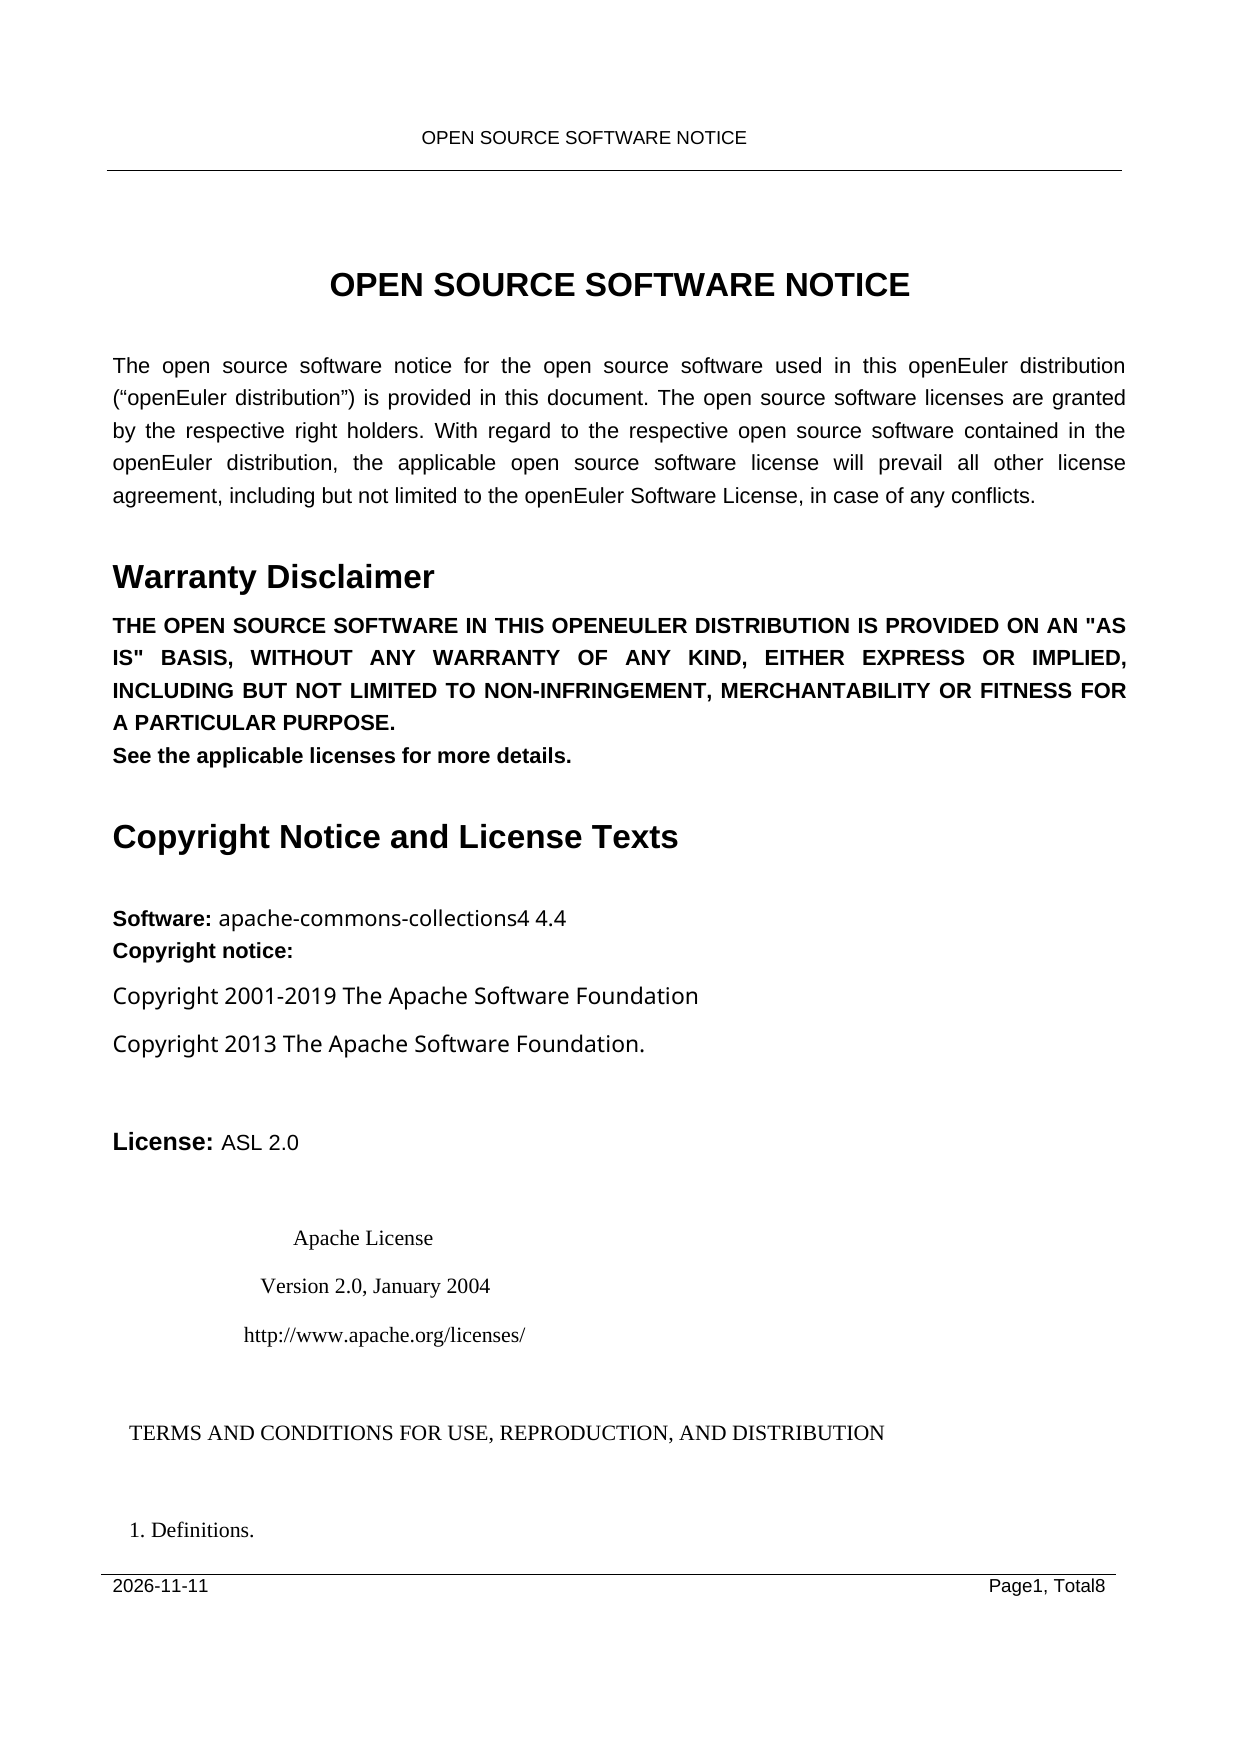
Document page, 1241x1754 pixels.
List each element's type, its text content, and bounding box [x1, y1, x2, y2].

text Copyright notice: [112, 934, 1128, 966]
text Copyright Notice and License Texts [112, 804, 1128, 869]
text THE OPEN SOURCE SOFTWARE IN THIS OPENEULER DISTRIBUTION IS PROVIDED ON AN "AS IS" BASIS, WITHOUT ANY WARRANTY OF ANY KIND, EITHER EXPRESS OR IMPLIED, INCLUDING BUT NOT LIMITED TO NON-INFRINGEMENT, MERCHANTABILITY OR FITNESS FOR A PARTICULAR PURPOSE. See the applicable licenses for more details. [112, 609, 1128, 771]
text Copyright 2001-2019 The Apache Software Foundation Copyright 2013 The Apache Software Foundation. [112, 979, 1128, 1109]
text The open source software notice for the open source software used in this openEuler distribution (“openEuler distribution”) is provided in this document. The open source software licenses are granted by the respective right holders. With regard to the respective open source software contained in the openEuler distribution, the applicable open source software license will prevail all other license agreement, including but not limited to the openEuler Software License, in case of any conflicts. [112, 349, 1128, 511]
text OPEN SOURCE SOFTWARE NOTICE [112, 251, 1128, 316]
text License: ASL 2.0 [112, 1125, 1128, 1158]
text Software: apache-commons-collections4 4.4 [112, 901, 1128, 934]
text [112, 1172, 1128, 1546]
text Warranty Disclaimer [112, 544, 1128, 609]
